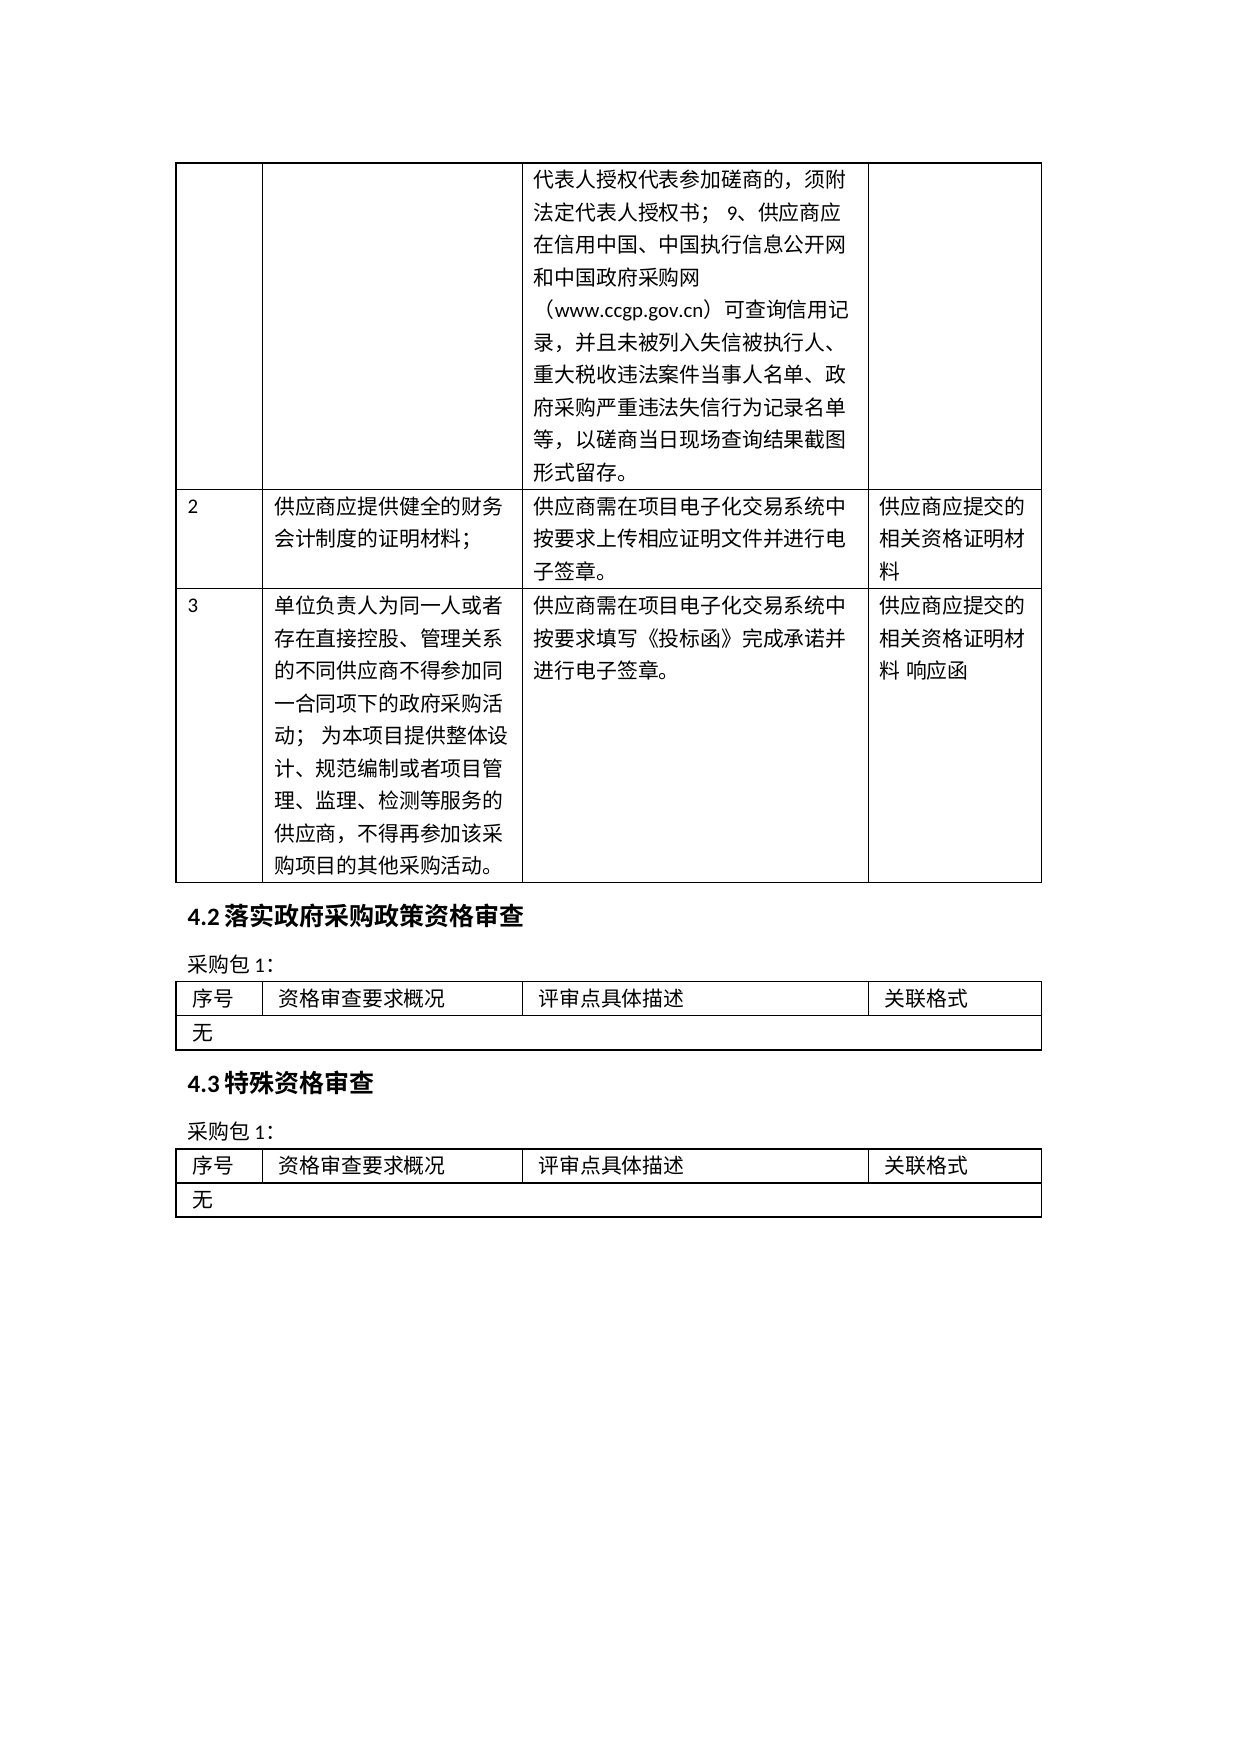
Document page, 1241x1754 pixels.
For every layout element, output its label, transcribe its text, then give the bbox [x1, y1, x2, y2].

table_header 评审点具体描述 [523, 982, 868, 1015]
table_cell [523, 164, 868, 488]
table_header 资格审查要求概况 [263, 1150, 522, 1182]
table_cell 无 [177, 1016, 1041, 1049]
table_header 序号 [177, 982, 262, 1015]
table_cell 1 [177, 164, 262, 488]
table_cell 供应商需在项目电子化交易系统中按要求填写《投标函》完成承诺并进行电子签章。 [523, 589, 868, 882]
text 采购包1： [187, 948, 1053, 981]
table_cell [263, 164, 522, 488]
table_cell 供应商需在项目电子化交易系统中按要求上传相应证明文件并进行电子签章。 [523, 490, 868, 588]
table_header 资格审查要求概况 [263, 982, 522, 1015]
table_cell 供应商应提交的相关资格证明材料 [869, 490, 1041, 588]
table_header 序号 [177, 1150, 262, 1182]
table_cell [869, 164, 1041, 488]
text 采购包1： [187, 1115, 1053, 1148]
table_header 关联格式 [869, 982, 1041, 1015]
text 4.3特殊资格审查 [187, 1050, 1053, 1115]
text 4.2落实政府采购政策资格审查 [187, 883, 1053, 948]
table_header 评审点具体描述 [523, 1150, 868, 1182]
table_cell 供应商应提供健全的财务会计制度的证明材料； [263, 490, 522, 588]
table_cell 2 [177, 490, 262, 588]
table_header 关联格式 [869, 1150, 1041, 1182]
table_cell 无 [177, 1184, 1041, 1216]
table_cell 供应商应提交的相关资格证明材料 响应函 [869, 589, 1041, 882]
table_cell 单位负责人为同一人或者存在直接控股、管理关系的不同供应商不得参加同一合同项下的政府采购活动； 为本项目提供整体设计、规范编制或者项目管理、监理、检测等服务的供应商，不得再参加该采购项目的其他采购活动。 [263, 589, 522, 882]
table_cell 3 [177, 589, 262, 882]
